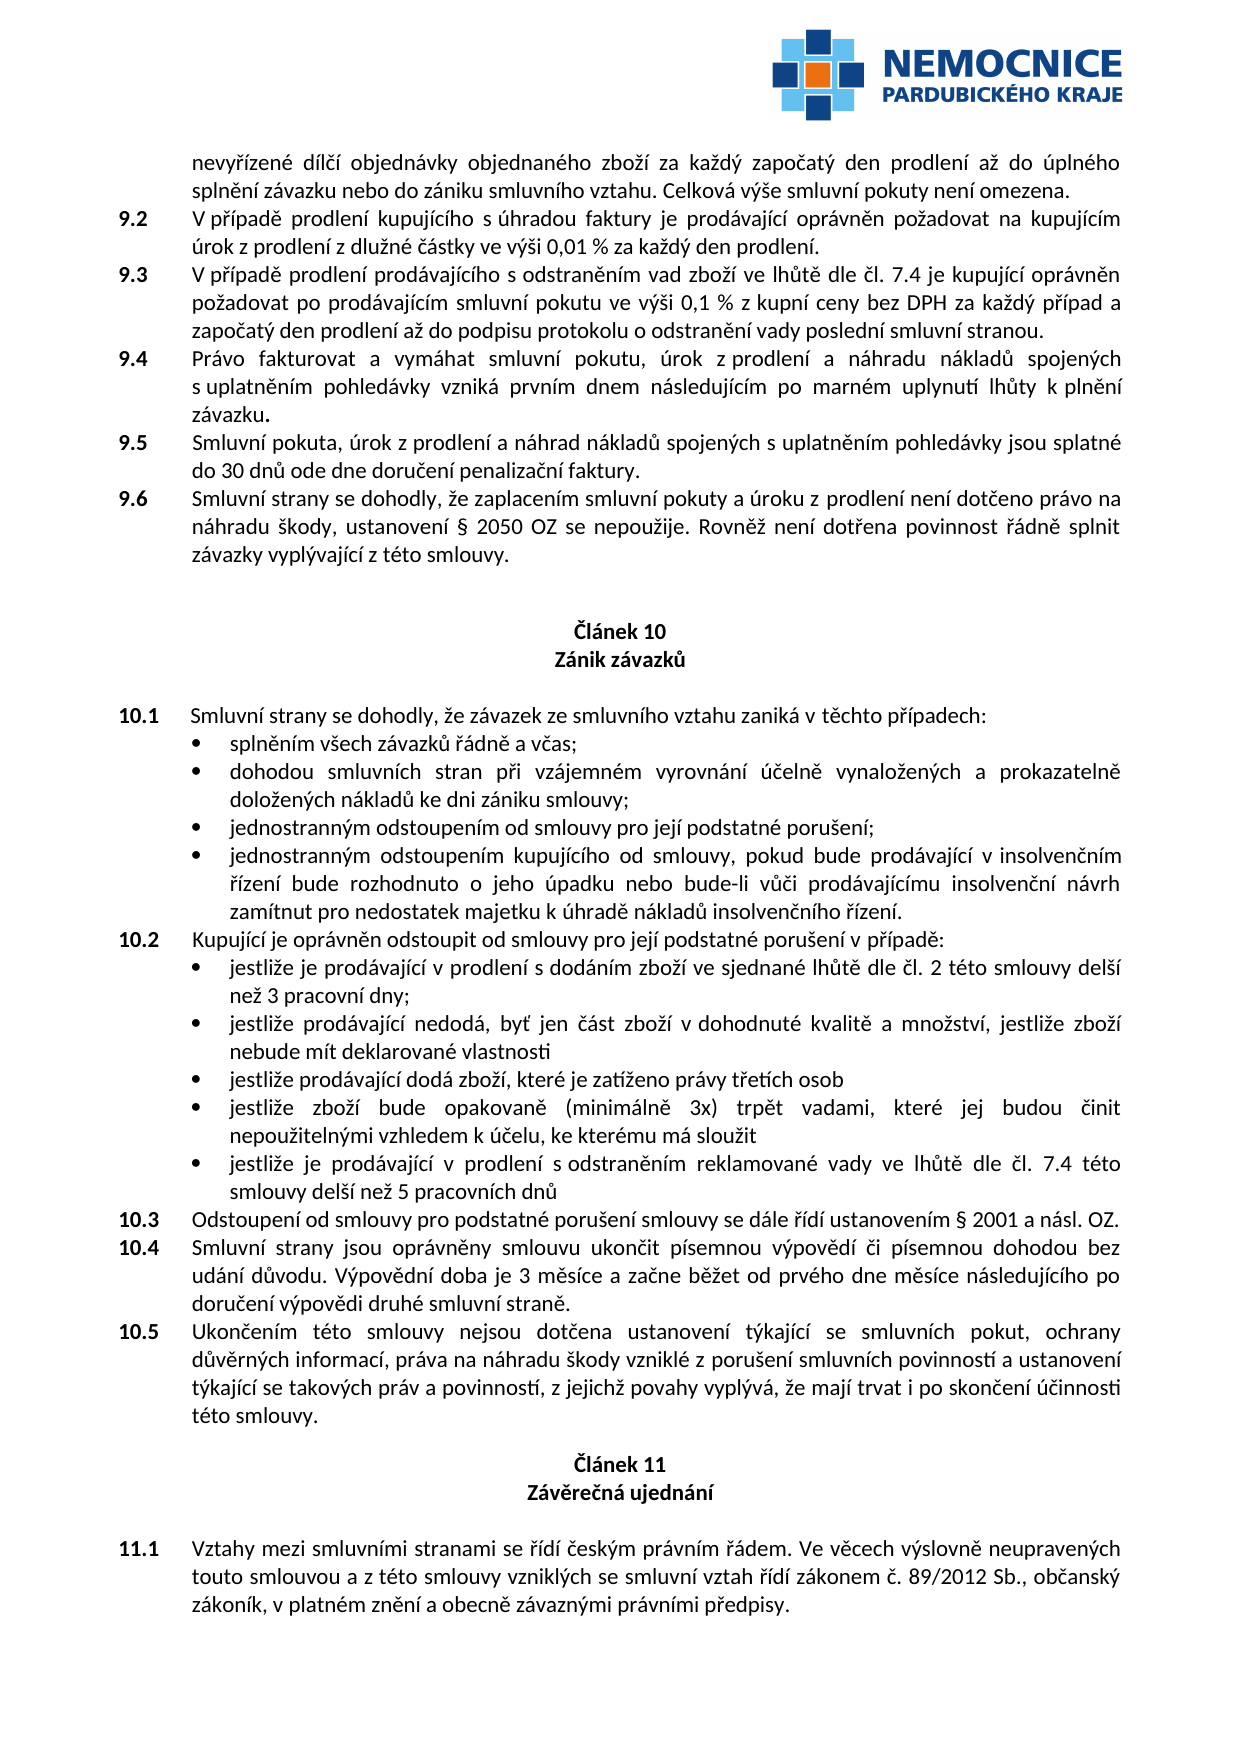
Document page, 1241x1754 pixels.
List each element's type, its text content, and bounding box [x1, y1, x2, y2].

list splněním všech závazků řádně a včas; [192, 729, 1122, 757]
text Článek 10 [118, 617, 1122, 645]
text 9.5 Smluvní pokuta, úrok z prodlení a náhrad nákladů spojených s uplatněním pohledávky jsou splatné do 30 dnů ode dne doručení penalizační faktury. [118, 428, 1122, 484]
list jednostranným odstoupením od smlouvy pro její podstatné porušení; [192, 813, 1122, 841]
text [118, 148, 1122, 204]
text 9.2 V případě prodlení kupujícího s úhradou faktury je prodávající oprávněn požadovat na kupujícím úrok z prodlení z dlužné částky ve výši 0,01 % za každý den prodlení. [118, 204, 1122, 260]
list jestliže zboží bude opakovaně (minimálně 3x) trpět vadami, které jej budou činit nepoužitelnými vzhledem k účelu, ke kterému má sloužit [192, 1093, 1122, 1149]
picture [771, 28, 1123, 122]
text Závěrečná ujednání [118, 1478, 1122, 1506]
text 9.3 V případě prodlení prodávajícího s odstraněním vad zboží ve lhůtě dle čl. 7.4 je kupující oprávněn požadovat po prodávajícím smluvní pokutu ve výši 0,1 % z kupní ceny bez DPH za každý případ a započatý den prodlení až do podpisu protokolu o odstranění vady poslední smluvní stranou. [118, 260, 1122, 344]
text 10.4 Smluvní strany jsou oprávněny smlouvu ukončit písemnou výpovědí či písemnou dohodou bez udání důvodu. Výpovědní doba je 3 měsíce a začne běžet od prvého dne měsíce následujícího po doručení výpovědi druhé smluvní straně. [118, 1233, 1122, 1317]
list jestliže prodávající dodá zboží, které je zatíženo právy třetích osob [192, 1065, 1122, 1093]
text 10.1 Smluvní strany se dohodly, že závazek ze smluvního vztahu zaniká v těchto případech: [118, 701, 1122, 729]
list jestliže je prodávající v prodlení s dodáním zboží ve sjednané lhůtě dle čl. 2 této smlouvy delší než 3 pracovní dny; [192, 953, 1122, 1009]
list jestliže je prodávající v prodlení s odstraněním reklamované vady ve lhůtě dle čl. 7.4 této smlouvy delší než 5 pracovních dnů [192, 1149, 1122, 1205]
list dohodou smluvních stran při vzájemném vyrovnání účelně vynaložených a prokazatelně doložených nákladů ke dni zániku smlouvy; [192, 757, 1122, 813]
text Zánik závazků [118, 645, 1122, 673]
list jednostranným odstoupením kupujícího od smlouvy, pokud bude prodávající v insolvenčním řízení bude rozhodnuto o jeho úpadku nebo bude-li vůči prodávajícímu insolvenční návrh zamítnut pro nedostatek majetku k úhradě nákladů insolvenčního řízení. [192, 841, 1122, 925]
text 9.4 Právo fakturovat a vymáhat smluvní pokutu, úrok z prodlení a náhradu nákladů spojených s uplatněním pohledávky vzniká prvním dnem následujícím po marném uplynutí lhůty k plnění závazku. [118, 344, 1122, 428]
text 10.5 Ukončením této smlouvy nejsou dotčena ustanovení týkající se smluvních pokut, ochrany důvěrných informací, práva na náhradu škody vzniklé z porušení smluvních povinností a ustanovení týkající se takových práv a povinností, z jejichž povahy vyplývá, že mají trvat i po skončení účinnosti této smlouvy. [118, 1317, 1122, 1429]
text Článek 11 [118, 1450, 1122, 1478]
list jestliže prodávající nedodá, byť jen část zboží v dohodnuté kvalitě a množství, jestliže zboží nebude mít deklarované vlastnosti [192, 1009, 1122, 1065]
text 10.2 Kupující je oprávněn odstoupit od smlouvy pro její podstatné porušení v případě: [118, 925, 1122, 953]
text 10.3 Odstoupení od smlouvy pro podstatné porušení smlouvy se dále řídí ustanovením § 2001 a násl. OZ. [118, 1205, 1122, 1233]
text 9.6 Smluvní strany se dohodly, že zaplacením smluvní pokuty a úroku z prodlení není dotčeno právo na náhradu škody, ustanovení § 2050 OZ se nepoužije. Rovněž není dotřena povinnost řádně splnit závazky vyplývající z této smlouvy. [118, 484, 1122, 568]
text 11.1 Vztahy mezi smluvními stranami se řídí českým právním řádem. Ve věcech výslovně neupravených touto smlouvou a z této smlouvy vzniklých se smluvní vztah řídí zákonem č. 89/2012 Sb., občanský zákoník, v platném znění a obecně závaznými právními předpisy. [118, 1534, 1122, 1618]
